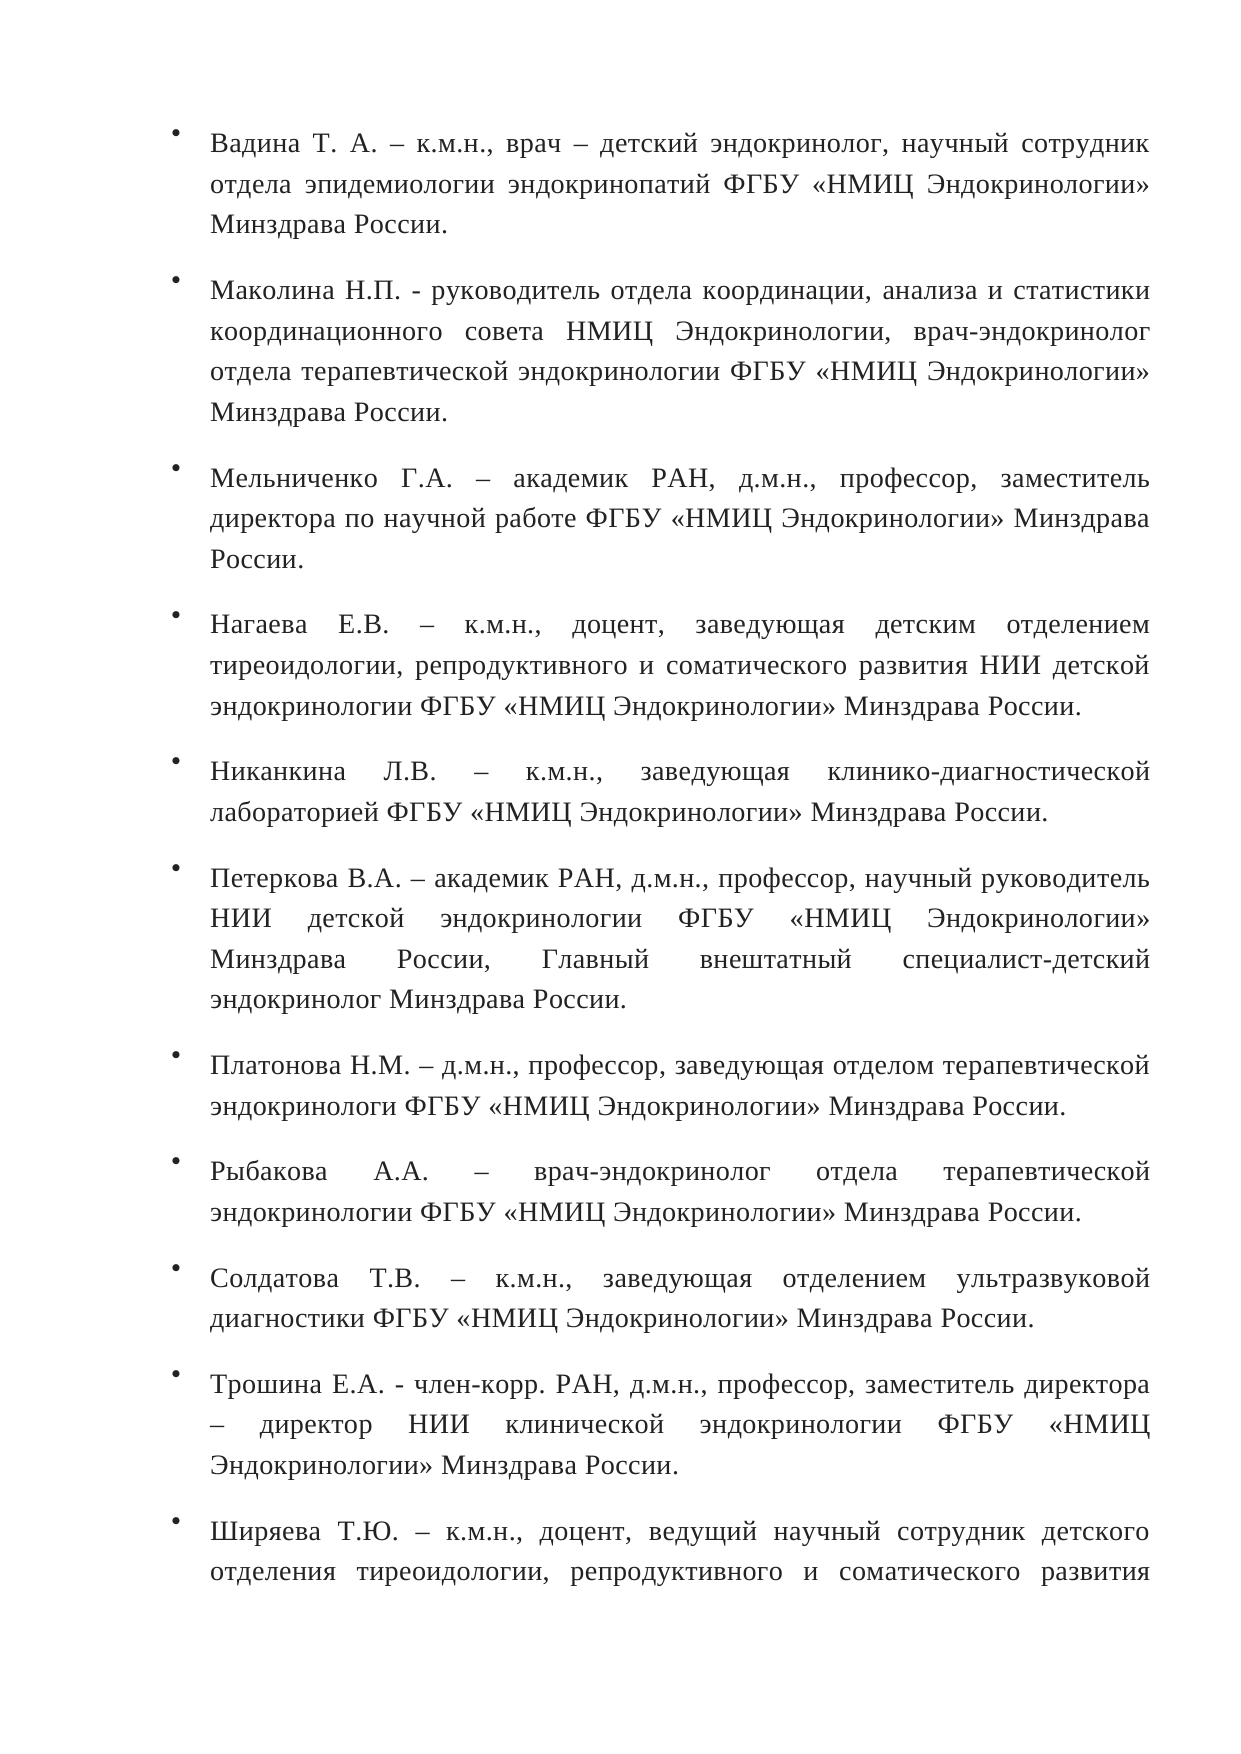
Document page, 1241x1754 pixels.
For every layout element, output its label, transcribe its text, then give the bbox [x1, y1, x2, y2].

list Никанкина Л.В. – к.м.н., заведующая клинико-диагностической лабораторией ФГБУ «НМИЦ Эндокринологии» Минздрава России. [172, 746, 1152, 827]
list Петеркова В.А. – академик РАН, д.м.н., профессор, научный руководитель НИИ детской эндокринологии ФГБУ «НМИЦ Эндокринологии» Минздрава России, Главный внештатный специалист-детский эндокринолог Минздрава России. [172, 852, 1152, 1015]
list Маколина Н.П. - руководитель отдела координации, анализа и статистики координационного совета НМИЦ Эндокринологии, врач-эндокринолог отдела терапевтической эндокринологии ФГБУ «НМИЦ Эндокринологии» Минздрава России. [172, 265, 1152, 427]
list Вадина Т. А. – к.м.н., врач – детский эндокринолог, научный сотрудник отдела эпидемиологии эндокринопатий ФГБУ «НМИЦ Эндокринологии» Минздрава России. [172, 118, 1152, 240]
list Нагаева Е.В. – к.м.н., доцент, заведующая детским отделением тиреоидологии, репродуктивного и соматического развития НИИ детской эндокринологии ФГБУ «НМИЦ Эндокринологии» Минздрава России. [172, 599, 1152, 721]
list Платонова Н.М. – д.м.н., профессор, заведующая отделом терапевтической эндокринологи ФГБУ «НМИЦ Эндокринологии» Минздрава России. [172, 1040, 1152, 1121]
list Трошина Е.А. - член-корр. РАН, д.м.н., профессор, заместитель директора – директор НИИ клинической эндокринологии ФГБУ «НМИЦ Эндокринологии» Минздрава России. [172, 1359, 1152, 1481]
list Солдатова Т.В. – к.м.н., заведующая отделением ультразвуковой диагностики ФГБУ «НМИЦ Эндокринологии» Минздрава России. [172, 1252, 1152, 1334]
list Мельниченко Г.А. – академик РАН, д.м.н., профессор, заместитель директора по научной работе ФГБУ «НМИЦ Эндокринологии» Минздрава России. [172, 452, 1152, 574]
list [172, 1506, 1152, 1587]
list Рыбакова А.А. – врач-эндокринолог отдела терапевтической эндокринологии ФГБУ «НМИЦ Эндокринологии» Минздрава России. [172, 1146, 1152, 1227]
